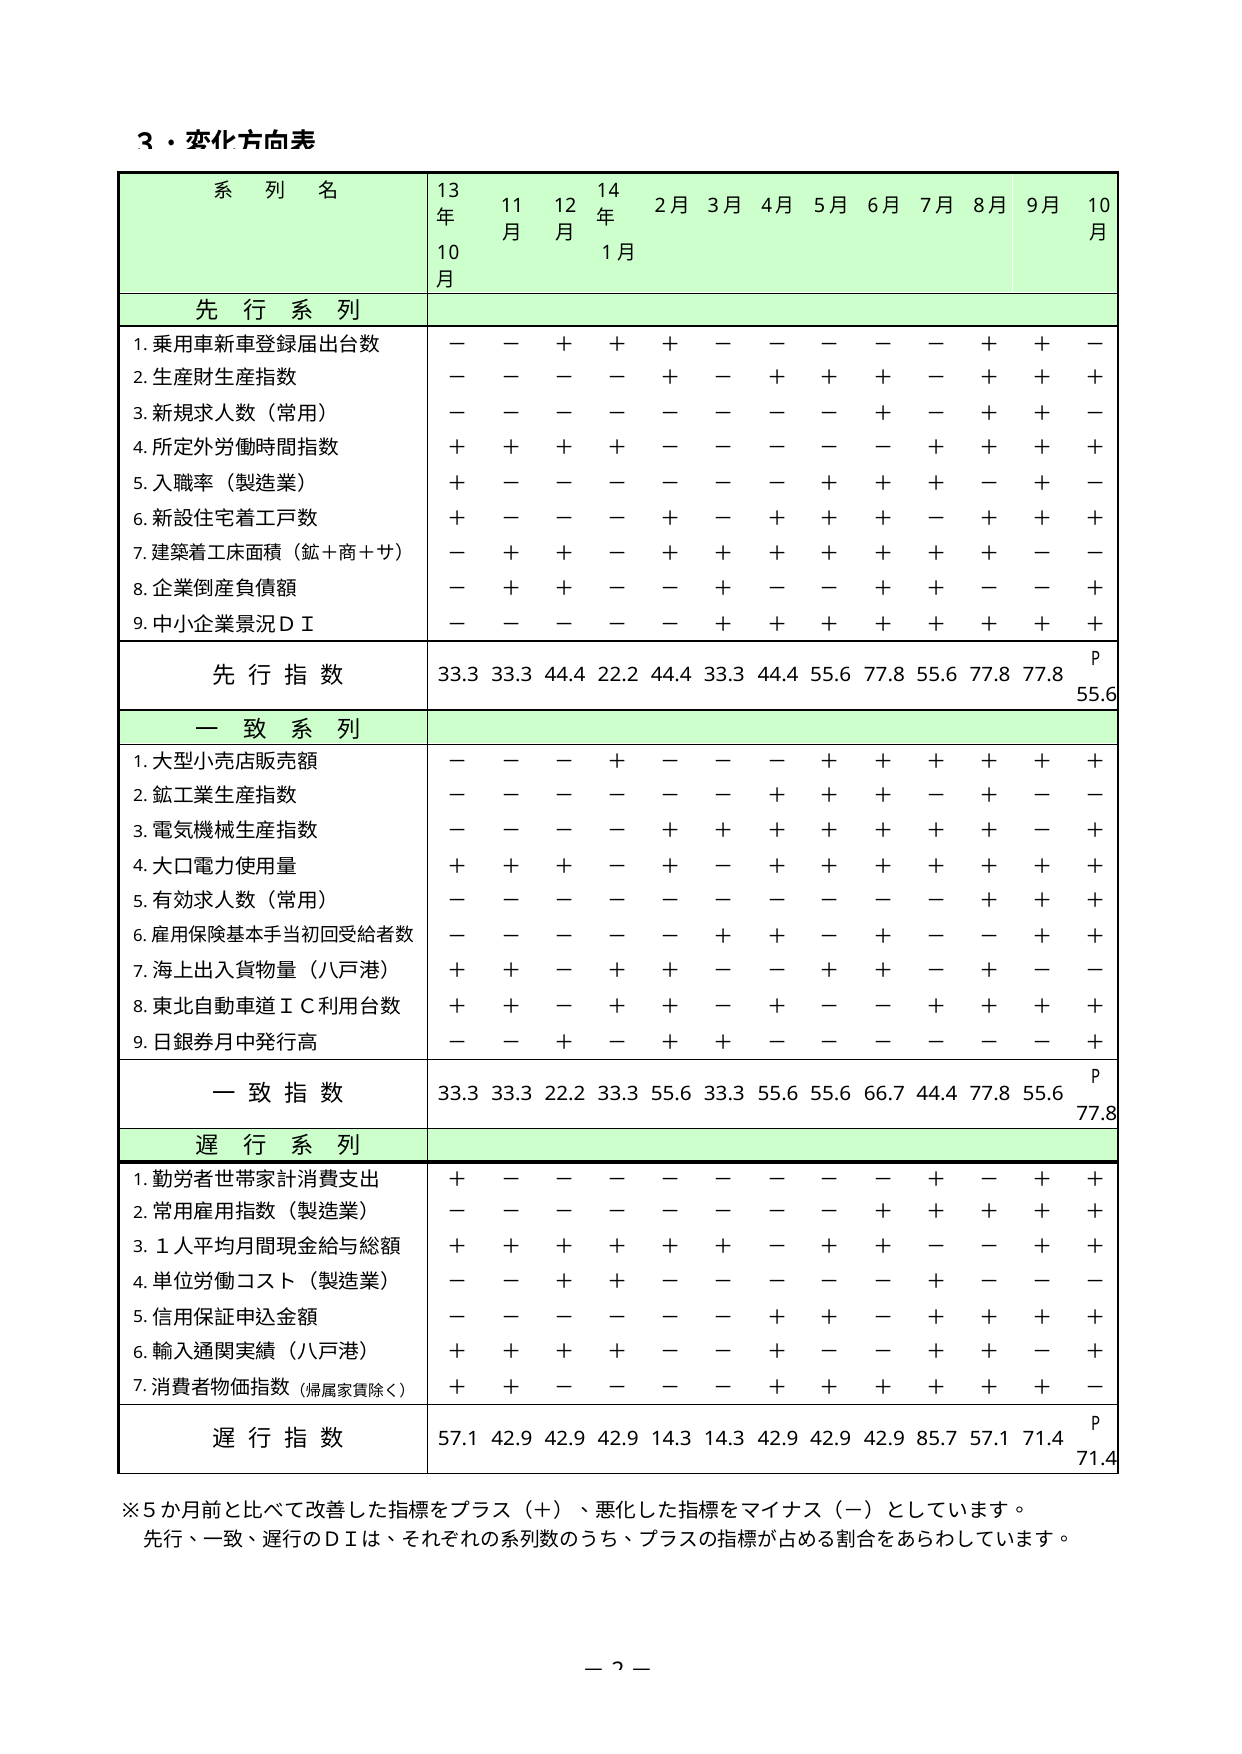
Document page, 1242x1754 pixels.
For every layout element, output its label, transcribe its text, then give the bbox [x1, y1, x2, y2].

table_cell ＋ [1065, 570, 1117, 605]
table_cell ＋ [588, 1333, 641, 1368]
table_cell ＋ [1013, 394, 1065, 429]
table_cell － [588, 535, 641, 570]
table_cell － [694, 1368, 747, 1404]
table_cell － [535, 952, 588, 987]
table_cell － [694, 1298, 747, 1333]
table_cell － [906, 394, 959, 429]
table_cell ＋ [747, 535, 800, 570]
table_cell － [694, 952, 747, 987]
table_cell 77.8 [959, 642, 1012, 709]
table_cell 14.3 [641, 1405, 694, 1472]
table_cell 33.3 [428, 1060, 482, 1127]
table_cell － [641, 1298, 694, 1333]
table_cell 14.3 [694, 1405, 747, 1472]
table_cell － [428, 917, 482, 952]
table_cell － [482, 1298, 535, 1333]
table_cell ＋ [853, 777, 906, 812]
table_cell 33.3 [694, 1060, 747, 1127]
table_cell P 77.8 [1065, 1060, 1117, 1127]
table_cell － [747, 952, 800, 987]
table_cell 33.3 [482, 1060, 535, 1127]
table_cell 5. 有効求人数（常用） [120, 882, 427, 917]
table_cell ＋ [800, 952, 853, 987]
table_cell － [1013, 952, 1065, 987]
table_cell － [588, 847, 641, 882]
table_cell ＋ [906, 1263, 959, 1298]
table_cell － [800, 327, 853, 359]
table_cell 77.8 [959, 1060, 1012, 1127]
table_cell ＋ [535, 1023, 588, 1059]
table_cell － [535, 1368, 588, 1404]
table_cell 遅 [120, 1405, 237, 1472]
table_cell ＋ [1065, 812, 1117, 847]
table_cell ＋ [959, 327, 1012, 359]
table_cell ＋ [1065, 1023, 1117, 1059]
table_cell － [800, 988, 853, 1023]
table_cell ＋ [482, 570, 535, 605]
table_cell ＋ [1013, 1228, 1065, 1263]
table_cell 3. 電気機械生産指数 [120, 812, 427, 847]
table_cell 先 [120, 294, 237, 325]
table_cell － [535, 917, 588, 952]
table_cell ＋ [588, 1228, 641, 1263]
table_cell ＋ [1065, 988, 1117, 1023]
table_cell － [588, 1193, 641, 1228]
table_cell － [906, 952, 959, 987]
table_cell ＋ [747, 1333, 800, 1368]
table_cell 9. 中小企業景況ＤＩ [120, 605, 427, 640]
table_cell － [694, 500, 747, 535]
table_cell ＋ [535, 430, 588, 464]
table_cell 数 [313, 1060, 427, 1127]
table_cell － [853, 1263, 906, 1298]
table_cell － [853, 1298, 906, 1333]
table_header 13年 10月 [428, 174, 482, 292]
table_cell ＋ [959, 1193, 1012, 1228]
table_cell 1. 乗用車新車登録届出台数 [120, 327, 427, 359]
table_cell ＋ [853, 1228, 906, 1263]
table_cell ＋ [1013, 1164, 1065, 1193]
table_cell ＋ [959, 1368, 1012, 1404]
table_cell ＋ [428, 465, 482, 500]
table_cell － [1013, 1333, 1065, 1368]
table_cell ＋ [1065, 605, 1117, 640]
table_cell － [800, 1193, 853, 1228]
table_cell ＋ [800, 812, 853, 847]
table_header 2月 [641, 174, 694, 292]
table_cell 9. 日銀券月中発行高 [120, 1023, 427, 1059]
table_cell ＋ [959, 535, 1012, 570]
table_cell － [482, 1164, 535, 1193]
table_cell ＋ [535, 327, 588, 359]
table_cell ＋ [482, 535, 535, 570]
table_cell － [694, 1164, 747, 1193]
table_cell － [1013, 777, 1065, 812]
table_cell ＋ [747, 359, 800, 394]
table_cell － [694, 882, 747, 917]
table_cell ＋ [428, 1368, 482, 1404]
table_cell [428, 294, 1117, 325]
table_cell ＋ [1065, 1228, 1117, 1263]
table_cell － [588, 605, 641, 640]
table_cell ＋ [959, 430, 1012, 464]
table_cell － [906, 777, 959, 812]
table_cell － [747, 745, 800, 777]
table_cell － [588, 570, 641, 605]
table_cell ＋ [747, 917, 800, 952]
table_cell ＋ [800, 1228, 853, 1263]
table_header 5月 [800, 174, 853, 292]
table_cell ＋ [906, 1193, 959, 1228]
table_cell － [694, 1193, 747, 1228]
table_cell ＋ [694, 812, 747, 847]
table_cell ＋ [906, 1164, 959, 1193]
table_cell 行 [237, 294, 276, 325]
table_cell ＋ [482, 1333, 535, 1368]
table_cell ＋ [694, 917, 747, 952]
table_cell － [641, 570, 694, 605]
table_cell － [747, 465, 800, 500]
table_cell ＋ [1013, 327, 1065, 359]
table_cell － [853, 430, 906, 464]
table_cell ＋ [747, 605, 800, 640]
table_cell － [800, 1164, 853, 1193]
table_cell － [641, 605, 694, 640]
table_cell 8. 企業倒産負債額 [120, 570, 427, 605]
table_header 6月 [853, 174, 906, 292]
table_cell 22.2 [588, 642, 641, 709]
table_cell ＋ [694, 1228, 747, 1263]
table_cell － [1013, 570, 1065, 605]
table_cell － [641, 1193, 694, 1228]
table_cell [428, 1129, 1117, 1160]
table_cell － [800, 430, 853, 464]
table_cell － [641, 882, 694, 917]
table_cell ＋ [800, 500, 853, 535]
table_cell P 55.6 [1065, 642, 1117, 709]
table_cell 77.8 [853, 642, 906, 709]
table_cell 一 [120, 711, 237, 743]
table_cell － [428, 535, 482, 570]
table_cell ＋ [747, 777, 800, 812]
table_cell － [694, 1333, 747, 1368]
table_cell － [853, 327, 906, 359]
table_cell － [747, 1263, 800, 1298]
table_cell － [800, 570, 853, 605]
table_cell ＋ [747, 500, 800, 535]
table_cell 5. 信用保証申込金額 [120, 1298, 427, 1333]
table_cell ＋ [959, 952, 1012, 987]
table_cell 66.7 [853, 1060, 906, 1127]
table_cell － [588, 882, 641, 917]
table_cell 55.6 [1013, 1060, 1065, 1127]
table_cell ＋ [853, 952, 906, 987]
table_cell 42.9 [482, 1405, 535, 1472]
table_cell － [535, 1164, 588, 1193]
table_cell 指 [276, 1405, 313, 1472]
table_cell ＋ [694, 570, 747, 605]
table_cell ＋ [747, 847, 800, 882]
table_cell 系 [276, 711, 313, 743]
table_cell ＋ [959, 359, 1012, 394]
table_cell － [641, 394, 694, 429]
table_cell － [428, 812, 482, 847]
table_cell ＋ [800, 535, 853, 570]
table_cell ＋ [482, 847, 535, 882]
table_cell － [482, 882, 535, 917]
table_cell － [959, 1023, 1012, 1059]
table_cell － [1065, 394, 1117, 429]
table_cell ＋ [641, 535, 694, 570]
table_cell － [747, 327, 800, 359]
table_cell － [800, 882, 853, 917]
table_cell － [482, 327, 535, 359]
table_cell － [641, 1368, 694, 1404]
table_cell 1. 勤労者世帯家計消費支出 [120, 1164, 427, 1193]
table_cell － [853, 1333, 906, 1368]
table_cell 44.4 [535, 642, 588, 709]
table_cell ＋ [747, 988, 800, 1023]
table_cell ＋ [853, 394, 906, 429]
table_header 4月 [747, 174, 800, 292]
table_cell － [428, 394, 482, 429]
table_cell ＋ [959, 777, 1012, 812]
table_cell ＋ [588, 745, 641, 777]
table_cell － [959, 465, 1012, 500]
table_cell － [588, 812, 641, 847]
table_cell ＋ [1065, 1193, 1117, 1228]
table_cell 行 [237, 1405, 276, 1472]
table_cell ＋ [853, 1193, 906, 1228]
table_cell － [428, 777, 482, 812]
table_cell － [747, 882, 800, 917]
table_cell ＋ [694, 605, 747, 640]
table_cell 42.9 [800, 1405, 853, 1472]
table_cell ＋ [853, 812, 906, 847]
table_cell － [694, 327, 747, 359]
table_cell ＋ [747, 1368, 800, 1404]
table_header 12月 [535, 174, 588, 292]
table_cell － [535, 988, 588, 1023]
table_cell － [747, 570, 800, 605]
table_cell ＋ [906, 812, 959, 847]
table_cell － [1065, 1263, 1117, 1298]
table_cell ＋ [747, 812, 800, 847]
table_cell 6. 新設住宅着工戸数 [120, 500, 427, 535]
table_cell 71.4 [1013, 1405, 1065, 1472]
table_cell 44.4 [906, 1060, 959, 1127]
table_cell 系 [276, 294, 313, 325]
table_cell 数 [313, 642, 427, 709]
table_cell ＋ [482, 1368, 535, 1404]
table_cell － [482, 1263, 535, 1298]
table_cell ＋ [1065, 1164, 1117, 1193]
table_cell 系 [276, 1129, 313, 1160]
table_cell － [853, 1164, 906, 1193]
table_cell － [428, 882, 482, 917]
table_cell － [1065, 777, 1117, 812]
table_cell － [747, 1228, 800, 1263]
table_cell － [1013, 812, 1065, 847]
table_cell ＋ [641, 952, 694, 987]
table_cell ＋ [1013, 917, 1065, 952]
table_cell 4. 所定外労働時間指数 [120, 430, 427, 464]
table_cell － [588, 1298, 641, 1333]
table_cell － [428, 359, 482, 394]
table_cell ＋ [641, 988, 694, 1023]
table_cell － [535, 882, 588, 917]
table_cell － [800, 1023, 853, 1059]
table_cell － [959, 917, 1012, 952]
table_header 名 [313, 174, 427, 292]
table_cell ＋ [482, 1228, 535, 1263]
table_cell 3. 新規求人数（常用） [120, 394, 427, 429]
table_cell ＋ [853, 500, 906, 535]
table_cell ＋ [1065, 882, 1117, 917]
table_cell － [535, 1193, 588, 1228]
table_cell 55.6 [641, 1060, 694, 1127]
table_cell － [747, 430, 800, 464]
table_cell ＋ [694, 1023, 747, 1059]
table_cell － [641, 1263, 694, 1298]
table_cell 42.9 [853, 1405, 906, 1472]
table_cell ＋ [1065, 500, 1117, 535]
table_cell 44.4 [641, 642, 694, 709]
table_cell ＋ [482, 988, 535, 1023]
table_cell 列 [313, 711, 427, 743]
table_cell － [694, 745, 747, 777]
table_cell ＋ [800, 745, 853, 777]
table_cell － [428, 1263, 482, 1298]
table_cell ＋ [588, 430, 641, 464]
table_cell － [1013, 1263, 1065, 1298]
table_cell ＋ [641, 327, 694, 359]
table_cell ＋ [853, 917, 906, 952]
table_cell － [482, 917, 535, 952]
table_cell － [1065, 952, 1117, 987]
table_cell 指 [276, 1060, 313, 1127]
table_cell ＋ [906, 988, 959, 1023]
table_cell ＋ [588, 988, 641, 1023]
table_cell ＋ [800, 359, 853, 394]
table_cell ＋ [1013, 1193, 1065, 1228]
table_cell － [588, 1023, 641, 1059]
table_cell － [1065, 1368, 1117, 1404]
table_cell － [482, 777, 535, 812]
table_cell ＋ [853, 745, 906, 777]
table_cell － [694, 359, 747, 394]
table_cell ＋ [1013, 882, 1065, 917]
table_cell ＋ [800, 847, 853, 882]
table_cell － [428, 1298, 482, 1333]
table_header 14年 1月 [588, 174, 641, 292]
table_cell 57.1 [428, 1405, 482, 1472]
table_cell 7. 建築着工床面積（鉱＋商＋サ） [120, 535, 427, 570]
table_cell 2. 鉱工業生産指数 [120, 777, 427, 812]
table_cell ＋ [588, 952, 641, 987]
table_cell ＋ [482, 430, 535, 464]
table_cell － [641, 745, 694, 777]
table_cell － [747, 1164, 800, 1193]
table_cell － [906, 882, 959, 917]
table_cell － [959, 1164, 1012, 1193]
table_cell ＋ [535, 535, 588, 570]
table_cell ＋ [959, 882, 1012, 917]
table_cell ＋ [959, 394, 1012, 429]
table_cell － [535, 500, 588, 535]
table_cell ＋ [853, 465, 906, 500]
table_cell ＋ [853, 605, 906, 640]
table_cell － [428, 1193, 482, 1228]
table_cell ＋ [1065, 1333, 1117, 1368]
table_cell ＋ [1013, 847, 1065, 882]
table_cell ＋ [428, 430, 482, 464]
table_cell － [694, 1263, 747, 1298]
table_cell ＋ [853, 847, 906, 882]
table_header 11月 [482, 174, 535, 292]
table_cell － [906, 1023, 959, 1059]
table_cell ＋ [1065, 745, 1117, 777]
table_cell P 71.4 [1065, 1405, 1117, 1472]
table_cell 77.8 [1013, 642, 1065, 709]
table_cell 55.6 [906, 642, 959, 709]
table_cell ＋ [959, 1298, 1012, 1333]
table_cell 85.7 [906, 1405, 959, 1472]
table_cell 22.2 [535, 1060, 588, 1127]
table_cell 4. 大口電力使用量 [120, 847, 427, 882]
table_cell ＋ [800, 465, 853, 500]
table_cell ＋ [906, 847, 959, 882]
table_cell ＋ [535, 1333, 588, 1368]
table_cell ＋ [641, 1023, 694, 1059]
table_cell ＋ [959, 847, 1012, 882]
table_cell ＋ [428, 847, 482, 882]
table_cell － [906, 500, 959, 535]
table_cell ＋ [535, 570, 588, 605]
table_cell 7. 海上出入貨物量（八戸港） [120, 952, 427, 987]
table_cell ＋ [853, 1368, 906, 1404]
text ※５か月前と比べて改善した指標をプラス（＋）、悪化した指標をマイナス（－）としています。 [122, 1497, 1133, 1524]
table_cell 57.1 [959, 1405, 1012, 1472]
table_cell 数 [313, 1405, 427, 1472]
table_cell 42.9 [535, 1405, 588, 1472]
table_cell ＋ [641, 359, 694, 394]
table_cell － [959, 1228, 1012, 1263]
table_cell － [1065, 327, 1117, 359]
table_cell ＋ [747, 1298, 800, 1333]
table_cell 44.4 [747, 642, 800, 709]
table_header 3月 [694, 174, 747, 292]
table_cell － [482, 745, 535, 777]
table_cell 行 [237, 642, 276, 709]
table_cell － [694, 988, 747, 1023]
table_cell 55.6 [747, 1060, 800, 1127]
table_cell ＋ [535, 1228, 588, 1263]
table_cell － [800, 394, 853, 429]
table_header 10月 [1065, 174, 1117, 292]
table_cell － [694, 394, 747, 429]
table_cell ＋ [1065, 430, 1117, 464]
table_cell ＋ [1065, 359, 1117, 394]
table_cell － [482, 394, 535, 429]
table_cell 55.6 [800, 1060, 853, 1127]
table_cell － [694, 430, 747, 464]
table_cell － [800, 917, 853, 952]
table_cell ＋ [1013, 359, 1065, 394]
table_cell ＋ [535, 847, 588, 882]
table_cell ＋ [1065, 847, 1117, 882]
table_cell 42.9 [588, 1405, 641, 1472]
table_cell － [482, 605, 535, 640]
table_cell 一 [120, 1060, 237, 1127]
table_cell － [800, 1263, 853, 1298]
table_cell － [641, 777, 694, 812]
table_cell ＋ [800, 605, 853, 640]
table_cell － [588, 917, 641, 952]
table_cell ＋ [428, 988, 482, 1023]
table_cell ＋ [906, 745, 959, 777]
table_cell － [428, 745, 482, 777]
table_cell 遅 [120, 1129, 237, 1160]
table_cell － [959, 570, 1012, 605]
table_cell － [641, 1164, 694, 1193]
table_cell 42.9 [747, 1405, 800, 1472]
table_cell － [482, 812, 535, 847]
table_cell ＋ [959, 812, 1012, 847]
table_cell ＋ [800, 777, 853, 812]
table_cell ＋ [959, 1333, 1012, 1368]
table_header 列 [237, 174, 313, 292]
table_cell － [1013, 1023, 1065, 1059]
table_cell 33.3 [482, 642, 535, 709]
table_cell － [482, 500, 535, 535]
table_cell 行 [237, 1129, 276, 1160]
table_cell － [535, 812, 588, 847]
table_cell ＋ [906, 570, 959, 605]
table_cell ＋ [800, 1368, 853, 1404]
table_cell － [588, 465, 641, 500]
table_cell － [853, 1023, 906, 1059]
table_cell ＋ [906, 605, 959, 640]
table_cell － [482, 359, 535, 394]
table_cell － [1013, 535, 1065, 570]
table_cell ＋ [428, 1228, 482, 1263]
table_cell － [588, 359, 641, 394]
table_cell 33.3 [694, 642, 747, 709]
table_cell － [694, 777, 747, 812]
table_cell 4. 単位労働コスト（製造業） [120, 1263, 427, 1298]
table_cell － [641, 430, 694, 464]
table_cell － [535, 605, 588, 640]
table_cell 3. １人平均月間現金給与総額 [120, 1228, 427, 1263]
table_cell ＋ [1013, 500, 1065, 535]
table_cell － [853, 988, 906, 1023]
table_cell － [906, 359, 959, 394]
table_cell ＋ [1013, 1298, 1065, 1333]
table_cell 55.6 [800, 642, 853, 709]
table_cell ＋ [906, 1298, 959, 1333]
table_cell 2. 生産財生産指数 [120, 359, 427, 394]
table_cell ＋ [428, 952, 482, 987]
table_cell － [747, 1193, 800, 1228]
table_cell [428, 711, 1117, 743]
table_cell － [535, 1298, 588, 1333]
table_cell － [482, 1023, 535, 1059]
table_cell 33.3 [588, 1060, 641, 1127]
table_cell ＋ [959, 500, 1012, 535]
table_cell － [641, 465, 694, 500]
table_cell 6. 雇用保険基本手当初回受給者数 [120, 917, 427, 952]
table_cell － [588, 500, 641, 535]
table_cell － [641, 917, 694, 952]
table_cell ＋ [959, 988, 1012, 1023]
table_cell － [694, 465, 747, 500]
table_cell ＋ [588, 1263, 641, 1298]
table_cell ＋ [800, 1298, 853, 1333]
table_cell － [588, 394, 641, 429]
table_cell 列 [313, 1129, 427, 1160]
table_cell ＋ [906, 1368, 959, 1404]
table_cell ＋ [1013, 430, 1065, 464]
table_cell － [535, 394, 588, 429]
table_cell ＋ [641, 500, 694, 535]
table_cell － [428, 570, 482, 605]
table_cell ＋ [482, 952, 535, 987]
table_cell ＋ [641, 1228, 694, 1263]
table_cell － [588, 777, 641, 812]
table_cell ＋ [428, 1333, 482, 1368]
table_cell － [906, 1228, 959, 1263]
table_cell 致 [237, 711, 276, 743]
table_cell － [428, 605, 482, 640]
table_cell 致 [237, 1060, 276, 1127]
table_cell 7. 消費者物価指数（帰属家賃除く） [120, 1368, 427, 1404]
table_cell － [800, 1333, 853, 1368]
table_cell － [1065, 465, 1117, 500]
table_cell － [428, 327, 482, 359]
table_cell － [694, 847, 747, 882]
table_cell － [747, 394, 800, 429]
table_cell 8. 東北自動車道ＩＣ利用台数 [120, 988, 427, 1023]
table_cell 2. 常用雇用指数（製造業） [120, 1193, 427, 1228]
table_cell － [588, 1164, 641, 1193]
table_cell 指 [276, 642, 313, 709]
table_cell － [535, 777, 588, 812]
table_cell ＋ [428, 1164, 482, 1193]
table_header 8月 [959, 174, 1012, 292]
table_cell ＋ [1013, 988, 1065, 1023]
table_cell ＋ [694, 535, 747, 570]
table_header 9月 [1013, 174, 1065, 292]
table_cell ＋ [959, 605, 1012, 640]
table_cell ＋ [906, 430, 959, 464]
table_cell ＋ [428, 500, 482, 535]
table_cell 5. 入職率（製造業） [120, 465, 427, 500]
table_cell ＋ [641, 847, 694, 882]
table_cell － [641, 1333, 694, 1368]
table_cell ＋ [1013, 605, 1065, 640]
table_cell ＋ [1065, 917, 1117, 952]
table_cell 33.3 [428, 642, 482, 709]
table_cell － [535, 465, 588, 500]
table_cell － [747, 1023, 800, 1059]
table_cell ＋ [853, 359, 906, 394]
table_cell ＋ [853, 535, 906, 570]
table_cell － [535, 359, 588, 394]
table_cell － [535, 745, 588, 777]
table_cell 1. 大型小売店販売額 [120, 745, 427, 777]
table_cell ＋ [1013, 465, 1065, 500]
table_cell － [482, 1193, 535, 1228]
table_cell 列 [313, 294, 427, 325]
table_cell 先 [120, 642, 237, 709]
table_cell ＋ [641, 812, 694, 847]
table_cell ＋ [588, 327, 641, 359]
table_cell － [906, 327, 959, 359]
table_header 7月 [906, 174, 959, 292]
table_cell ＋ [906, 465, 959, 500]
table_cell ＋ [853, 570, 906, 605]
table_cell ＋ [1065, 1298, 1117, 1333]
table_cell － [428, 1023, 482, 1059]
text 先行、一致、遅行のＤＩは、それぞれの系列数のうち、プラスの指標が占める割合をあらわしています。 [144, 1525, 1133, 1552]
table_cell ＋ [906, 535, 959, 570]
table_cell ＋ [959, 745, 1012, 777]
table_cell － [906, 917, 959, 952]
table_cell － [588, 1368, 641, 1404]
table_cell － [482, 465, 535, 500]
table_cell ＋ [1013, 745, 1065, 777]
table_header 系 [120, 174, 237, 292]
table_cell 6. 輸入通関実績（八戸港） [120, 1333, 427, 1368]
table_cell ＋ [535, 1263, 588, 1298]
table_cell ＋ [1013, 1368, 1065, 1404]
table_cell － [853, 882, 906, 917]
table_cell － [1065, 535, 1117, 570]
table_cell － [959, 1263, 1012, 1298]
table_cell ＋ [906, 1333, 959, 1368]
